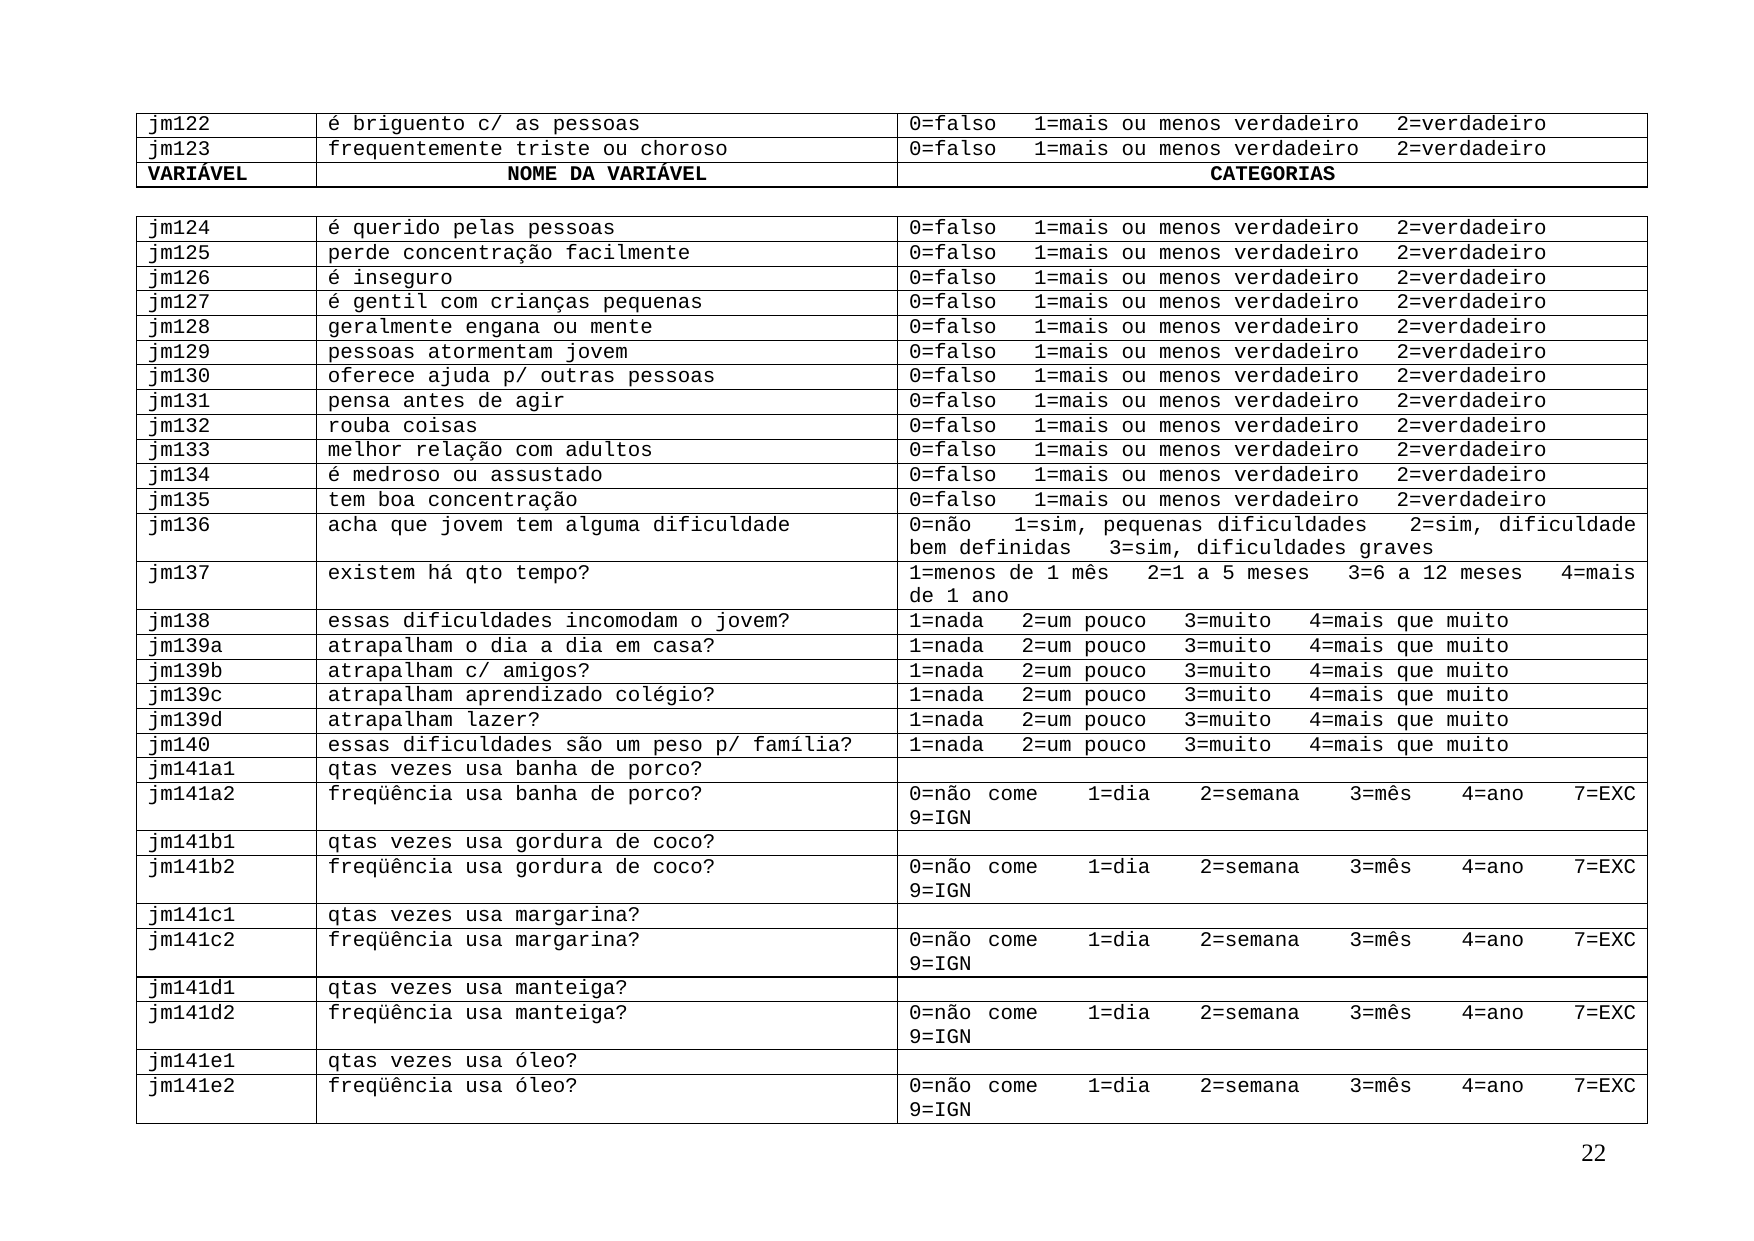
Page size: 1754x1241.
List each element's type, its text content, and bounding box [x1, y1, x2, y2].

table_cell pensa antes de agir [317, 390, 897, 414]
table_cell 0=falso 1=mais ou menos verdadeiro 2=verdadeiro [898, 365, 1647, 389]
table_cell 0=falso 1=mais ou menos verdadeiro 2=verdadeiro [898, 291, 1647, 315]
table_cell jm141d1 [137, 978, 316, 1001]
table_header é querido pelas pessoas [317, 217, 897, 241]
table_cell atrapalham lazer? [317, 709, 897, 733]
table_cell [898, 758, 1647, 782]
table_cell jm141e2 [137, 1075, 316, 1122]
table_cell freqüência usa banha de porco? [317, 783, 897, 830]
table_cell qtas vezes usa banha de porco? [317, 758, 897, 782]
table_cell essas dificuldades incomodam o jovem? [317, 610, 897, 634]
table_cell atrapalham o dia a dia em casa? [317, 635, 897, 658]
table_cell é briguento c/ as pessoas [317, 114, 897, 137]
table_cell 1=nada 2=um pouco 3=muito 4=mais que muito [898, 709, 1647, 733]
table_cell [898, 978, 1647, 1001]
table_cell 0=falso 1=mais ou menos verdadeiro 2=verdadeiro [898, 464, 1647, 488]
table_cell [898, 1050, 1647, 1074]
table_cell jm139c [137, 684, 316, 708]
table_cell jm141a1 [137, 758, 316, 782]
table_cell 0=não come 1=dia 2=semana 3=mês 4=ano 7=EXC 9=IGN [898, 856, 1647, 903]
table_cell jm134 [137, 464, 316, 488]
table_cell 0=não come 1=dia 2=semana 3=mês 4=ano 7=EXC 9=IGN [898, 783, 1647, 830]
table_cell jm139a [137, 635, 316, 658]
table_cell jm141e1 [137, 1050, 316, 1074]
table_cell essas dificuldades são um peso p/ família? [317, 734, 897, 757]
table_cell atrapalham c/ amigos? [317, 660, 897, 683]
table_cell jm133 [137, 440, 316, 463]
table_cell 0=não come 1=dia 2=semana 3=mês 4=ano 7=EXC 9=IGN [898, 1002, 1647, 1049]
table_cell jm126 [137, 267, 316, 290]
table_cell qtas vezes usa manteiga? [317, 978, 897, 1001]
table_cell 0=falso 1=mais ou menos verdadeiro 2=verdadeiro [898, 316, 1647, 340]
table_cell 1=nada 2=um pouco 3=muito 4=mais que muito [898, 610, 1647, 634]
table_cell jm132 [137, 415, 316, 438]
table_cell 1=menos de 1 mês 2=1 a 5 meses 3=6 a 12 meses 4=mais de 1 ano [898, 562, 1647, 609]
table_cell jm141d2 [137, 1002, 316, 1049]
table_cell freqüência usa gordura de coco? [317, 856, 897, 903]
table_cell CATEGORIAS [898, 163, 1647, 186]
table_cell jm137 [137, 562, 316, 609]
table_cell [898, 114, 1647, 137]
table_cell tem boa concentração [317, 489, 897, 512]
table_cell atrapalham aprendizado colégio? [317, 684, 897, 708]
table_cell jm141c1 [137, 904, 316, 928]
table_cell oferece ajuda p/ outras pessoas [317, 365, 897, 389]
table_cell jm141b1 [137, 831, 316, 855]
table_cell jm125 [137, 242, 316, 266]
table_cell frequentemente triste ou choroso [317, 138, 897, 162]
table_cell qtas vezes usa gordura de coco? [317, 831, 897, 855]
table_cell jm127 [137, 291, 316, 315]
table_cell 0=falso 1=mais ou menos verdadeiro 2=verdadeiro [898, 390, 1647, 414]
table_cell é gentil com crianças pequenas [317, 291, 897, 315]
table_cell jm128 [137, 316, 316, 340]
table_cell geralmente engana ou mente [317, 316, 897, 340]
table_cell 1=nada 2=um pouco 3=muito 4=mais que muito [898, 684, 1647, 708]
table_cell pessoas atormentam jovem [317, 341, 897, 364]
table_cell 0=falso 1=mais ou menos verdadeiro 2=verdadeiro [898, 440, 1647, 463]
table_cell jm140 [137, 734, 316, 757]
table_cell 0=falso 1=mais ou menos verdadeiro 2=verdadeiro [898, 242, 1647, 266]
table_cell jm129 [137, 341, 316, 364]
table_cell 0=não come 1=dia 2=semana 3=mês 4=ano 7=EXC 9=IGN [898, 929, 1647, 976]
table_cell jm135 [137, 489, 316, 512]
table_cell rouba coisas [317, 415, 897, 438]
table_cell jm138 [137, 610, 316, 634]
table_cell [898, 138, 1647, 162]
table_cell jm123 [137, 138, 316, 162]
table_cell [898, 904, 1647, 928]
table_header 0=falso 1=mais ou menos verdadeiro 2=verdadeiro [898, 217, 1647, 241]
table_cell 0=não 1=sim, pequenas dificuldades 2=sim, dificuldade bem definidas 3=sim, dificuldades graves [898, 514, 1647, 561]
table_cell [898, 831, 1647, 855]
table_cell 1=nada 2=um pouco 3=muito 4=mais que muito [898, 660, 1647, 683]
table_cell jm139b [137, 660, 316, 683]
table_cell jm141a2 [137, 783, 316, 830]
table_cell jm131 [137, 390, 316, 414]
table_cell jm141c2 [137, 929, 316, 976]
table_cell perde concentração facilmente [317, 242, 897, 266]
table_cell 0=falso 1=mais ou menos verdadeiro 2=verdadeiro [898, 415, 1647, 438]
table_cell 0=não come 1=dia 2=semana 3=mês 4=ano 7=EXC 9=IGN [898, 1075, 1647, 1122]
table_cell freqüência usa óleo? [317, 1075, 897, 1122]
table_cell acha que jovem tem alguma dificuldade [317, 514, 897, 561]
table_cell freqüência usa margarina? [317, 929, 897, 976]
table_cell existem há qto tempo? [317, 562, 897, 609]
table_cell jm141b2 [137, 856, 316, 903]
table_cell qtas vezes usa margarina? [317, 904, 897, 928]
table_cell 0=falso 1=mais ou menos verdadeiro 2=verdadeiro [898, 341, 1647, 364]
table_cell melhor relação com adultos [317, 440, 897, 463]
table_cell 0=falso 1=mais ou menos verdadeiro 2=verdadeiro [898, 267, 1647, 290]
table_cell 1=nada 2=um pouco 3=muito 4=mais que muito [898, 734, 1647, 757]
table_cell jm122 [137, 114, 316, 137]
table_cell é medroso ou assustado [317, 464, 897, 488]
table_cell jm139d [137, 709, 316, 733]
table_cell é inseguro [317, 267, 897, 290]
table_cell NOME DA VARIÁVEL [317, 163, 897, 186]
table_header jm124 [137, 217, 316, 241]
table_cell qtas vezes usa óleo? [317, 1050, 897, 1074]
table_cell 0=falso 1=mais ou menos verdadeiro 2=verdadeiro [898, 489, 1647, 512]
table_cell jm136 [137, 514, 316, 561]
table_cell jm130 [137, 365, 316, 389]
table_cell 1=nada 2=um pouco 3=muito 4=mais que muito [898, 635, 1647, 658]
table_cell VARIÁVEL [137, 163, 316, 186]
table_cell freqüência usa manteiga? [317, 1002, 897, 1049]
